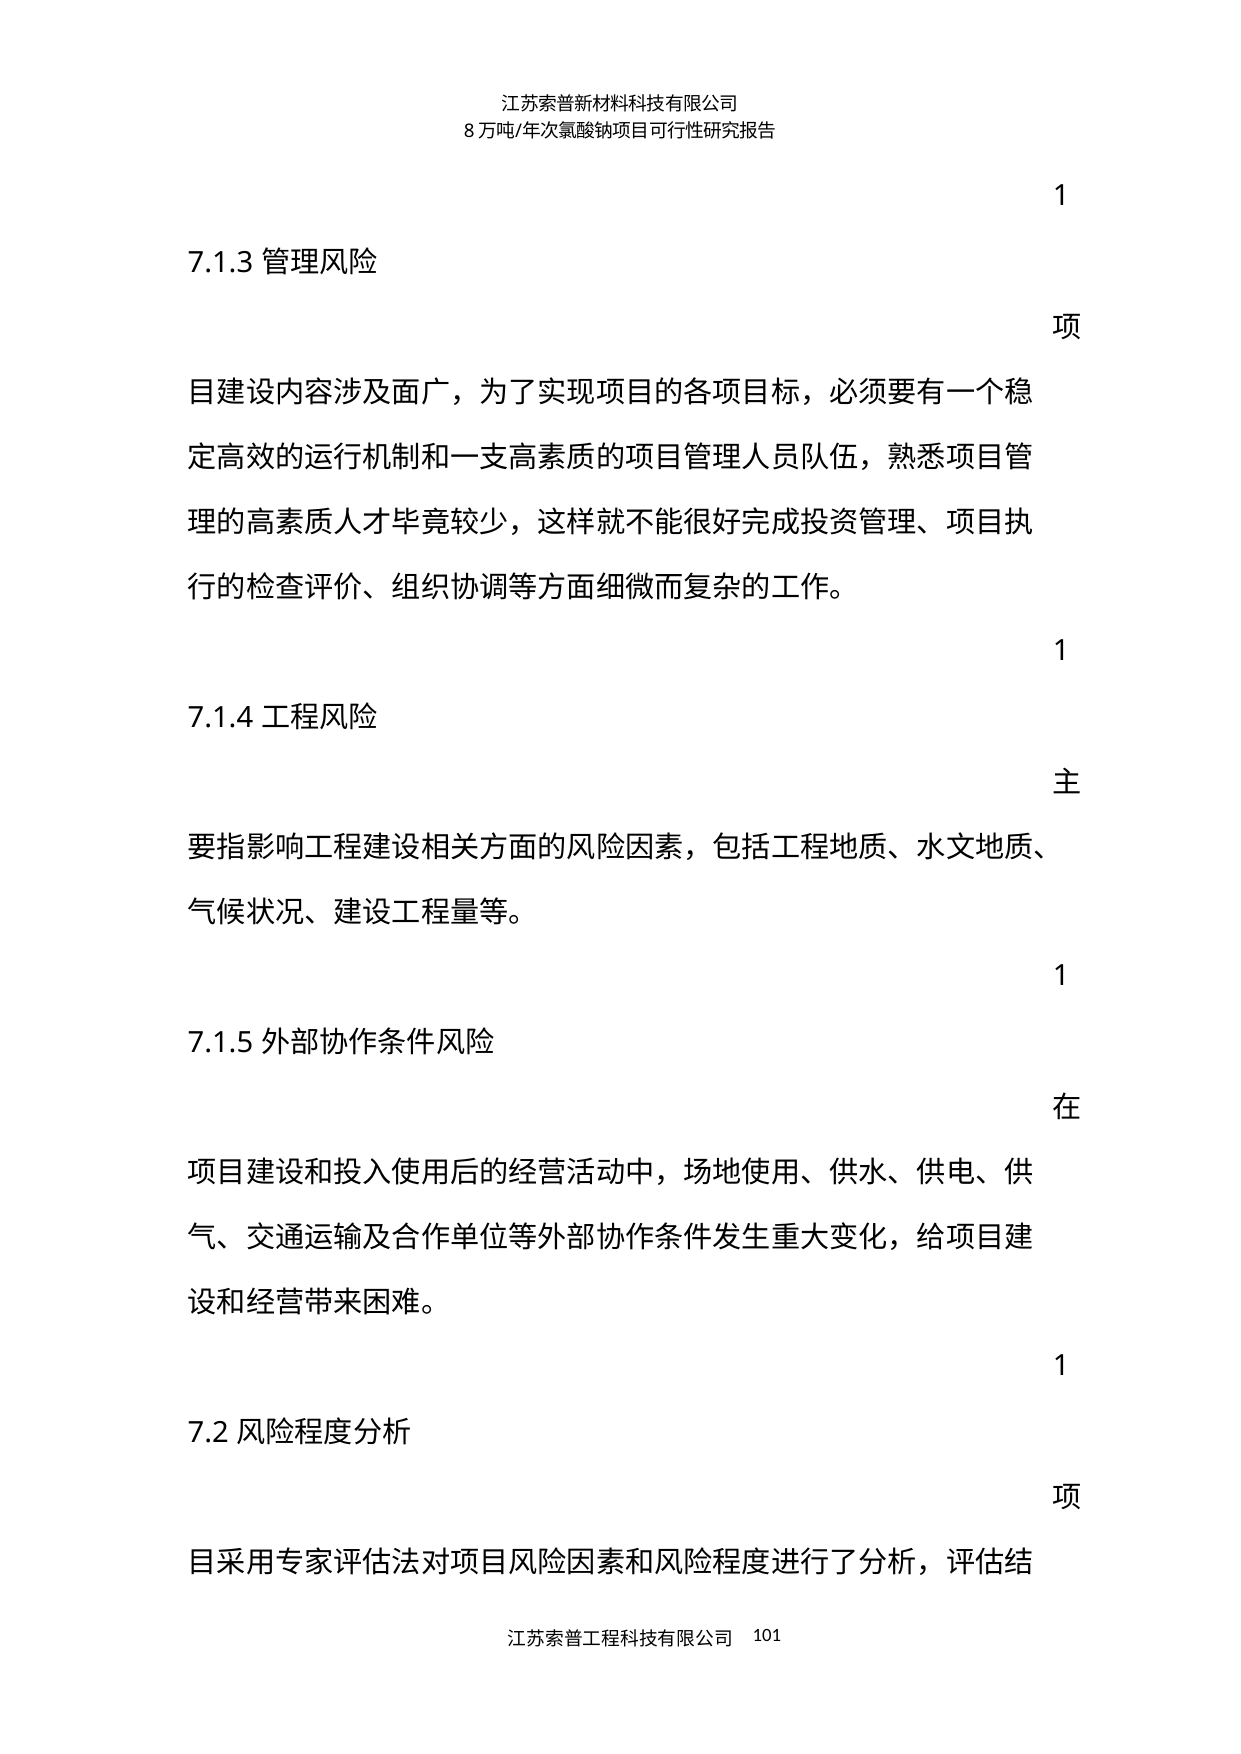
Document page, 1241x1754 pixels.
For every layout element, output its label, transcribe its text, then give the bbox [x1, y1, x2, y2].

text 在项目建设和投入使用后的经营活动中，场地使用、供水、供电、供气、交通运输及合作单位等外部协作条件发生重大变化，给项目建设和经营带来困难。 [187, 1072, 1053, 1332]
text 17.2 风险程度分析 [187, 1332, 1053, 1462]
text 主要指影响工程建设相关方面的风险因素，包括工程地质、水文地质、气候状况、建设工程量等。 [187, 747, 1053, 942]
text 项目建设内容涉及面广，为了实现项目的各项目标，必须要有一个稳定高效的运行机制和一支高素质的项目管理人员队伍，熟悉项目管理的高素质人才毕竟较少，这样就不能很好完成投资管理、项目执行的检查评价、组织协调等方面细微而复杂的工作。 [187, 292, 1053, 617]
text 17.1.4 工程风险 [187, 617, 1053, 747]
text 17.1.3 管理风险 [187, 162, 1053, 292]
text 17.1.5 外部协作条件风险 [187, 942, 1053, 1072]
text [187, 1462, 1053, 1592]
